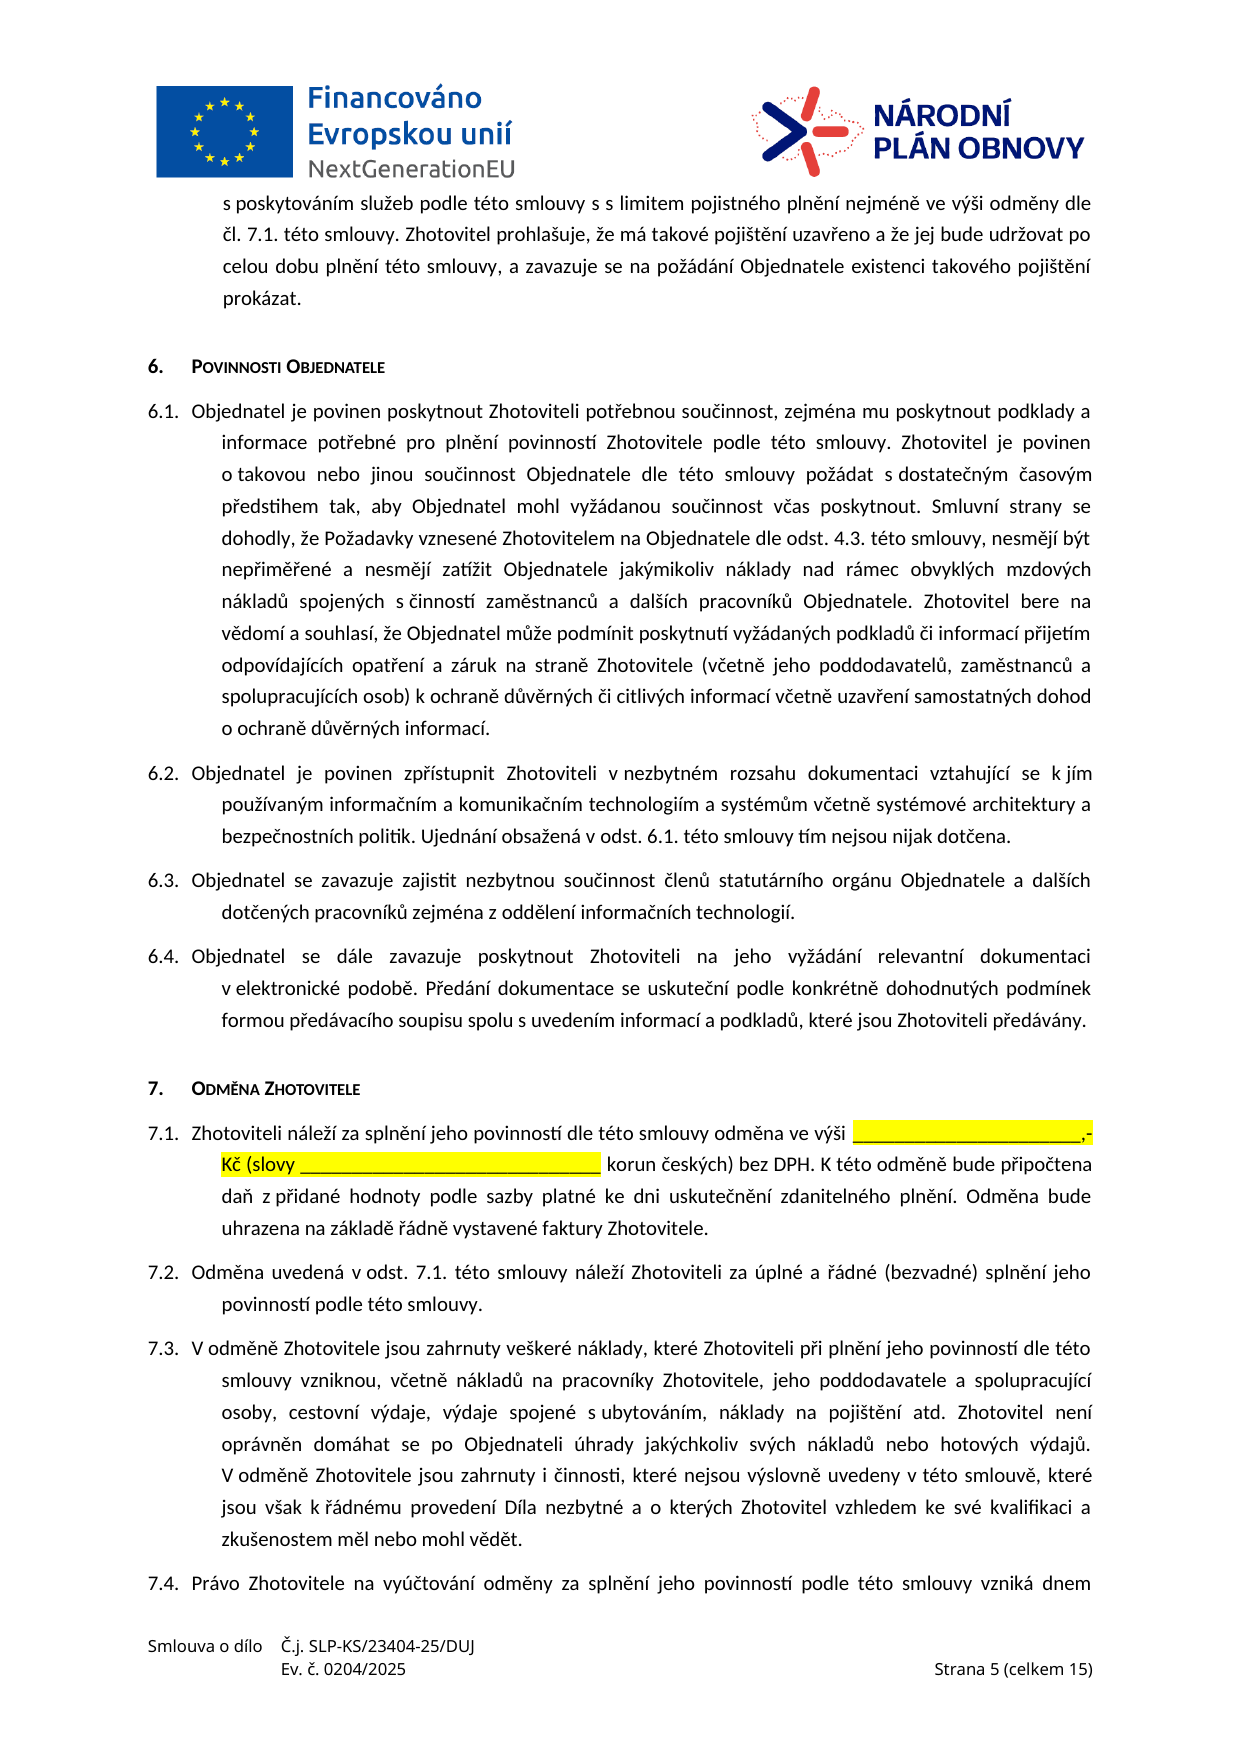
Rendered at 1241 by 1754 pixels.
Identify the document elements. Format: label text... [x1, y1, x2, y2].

subtitle Objednatel je povinen zpřístupnit Zhotoviteli v nezbytném rozsahu dokumentaci vztahující se k jím používaným informačním a komunikačním technologiím a systémům včetně systémové architektury a bezpečnostních politik. Ujednání obsažená v odst. 6.1. této smlouvy tím nejsou nijak dotčena. [148, 760, 1093, 849]
subtitle Objednatel je povinen poskytnout Zhotoviteli potřebnou součinnost, zejména mu poskytnout podklady a informace potřebné pro plnění povinností Zhotovitele podle této smlouvy. Zhotovitel je povinen o takovou nebo jinou součinnost Objednatele dle této smlouvy požádat s dostatečným časovým předstihem tak, aby Objednatel mohl vyžádanou součinnost včas poskytnout. Smluvní strany se dohodly, že Požadavky vznesené Zhotovitelem na Objednatele dle odst. 4.3. této smlouvy, nesmějí být nepřiměřené a nesmějí zatížit Objednatele jakýmikoliv náklady nad rámec obvyklých mzdových nákladů spojených s činností zaměstnanců a dalších pracovníků Objednatele. Zhotovitel bere na vědomí a souhlasí, že Objednatel může podmínit poskytnutí vyžádaných podkladů či informací přijetím odpovídajících opatření a záruk na straně Zhotovitele (včetně jeho poddodavatelů, zaměstnanců a spolupracujících osob) k ochraně důvěrných či citlivých informací včetně uzavření samostatných dohod o ochraně důvěrných informací. [148, 398, 1093, 741]
subtitle Povinnosti Objednatele [148, 353, 1093, 379]
picture [147, 73, 1093, 190]
subtitle Odměna uvedená v odst. 7.1. této smlouvy náleží Zhotoviteli za úplné a řádné (bezvadné) splnění jeho povinností podle této smlouvy. [148, 1259, 1093, 1317]
subtitle Odměna Zhotovitele [148, 1076, 1093, 1101]
subtitle Objednatel se dále zavazuje poskytnout Zhotoviteli na jeho vyžádání relevantní dokumentaci v elektronické podobě. Předání dokumentace se uskuteční podle konkrétně dohodnutých podmínek formou předávacího soupisu spolu s uvedením informací a podkladů, které jsou Zhotoviteli předávány. [148, 944, 1093, 1033]
subtitle Zhotoviteli náleží za splnění jeho povinností dle této smlouvy odměna ve výši ______________________,- Kč (slovy _____________________________ korun českých) bez DPH. K této odměně bude připočtena daň z přidané hodnoty podle sazby platné ke dni uskutečnění zdanitelného plnění. Odměna bude uhrazena na základě řádně vystavené faktury Zhotovitele. [148, 1120, 1093, 1241]
subtitle V odměně Zhotovitele jsou zahrnuty veškeré náklady, které Zhotoviteli při plnění jeho povinností dle této smlouvy vzniknou, včetně nákladů na pracovníky Zhotovitele, jeho poddodavatele a spolupracující osoby, cestovní výdaje, výdaje spojené s ubytováním, náklady na pojištění atd. Zhotovitel není oprávněn domáhat se po Objednateli úhrady jakýchkoliv svých nákladů nebo hotových výdajů. V odměně Zhotovitele jsou zahrnuty i činnosti, které nejsou výslovně uvedeny v této smlouvě, které jsou však k řádnému provedení Díla nezbytné a o kterých Zhotovitel vzhledem ke své kvalifikaci a zkušenostem měl nebo mohl vědět. [148, 1335, 1093, 1551]
subtitle Objednatel se zavazuje zajistit nezbytnou součinnost členů statutárního orgánu Objednatele a dalších dotčených pracovníků zejména z oddělení informačních technologií. [148, 868, 1093, 925]
